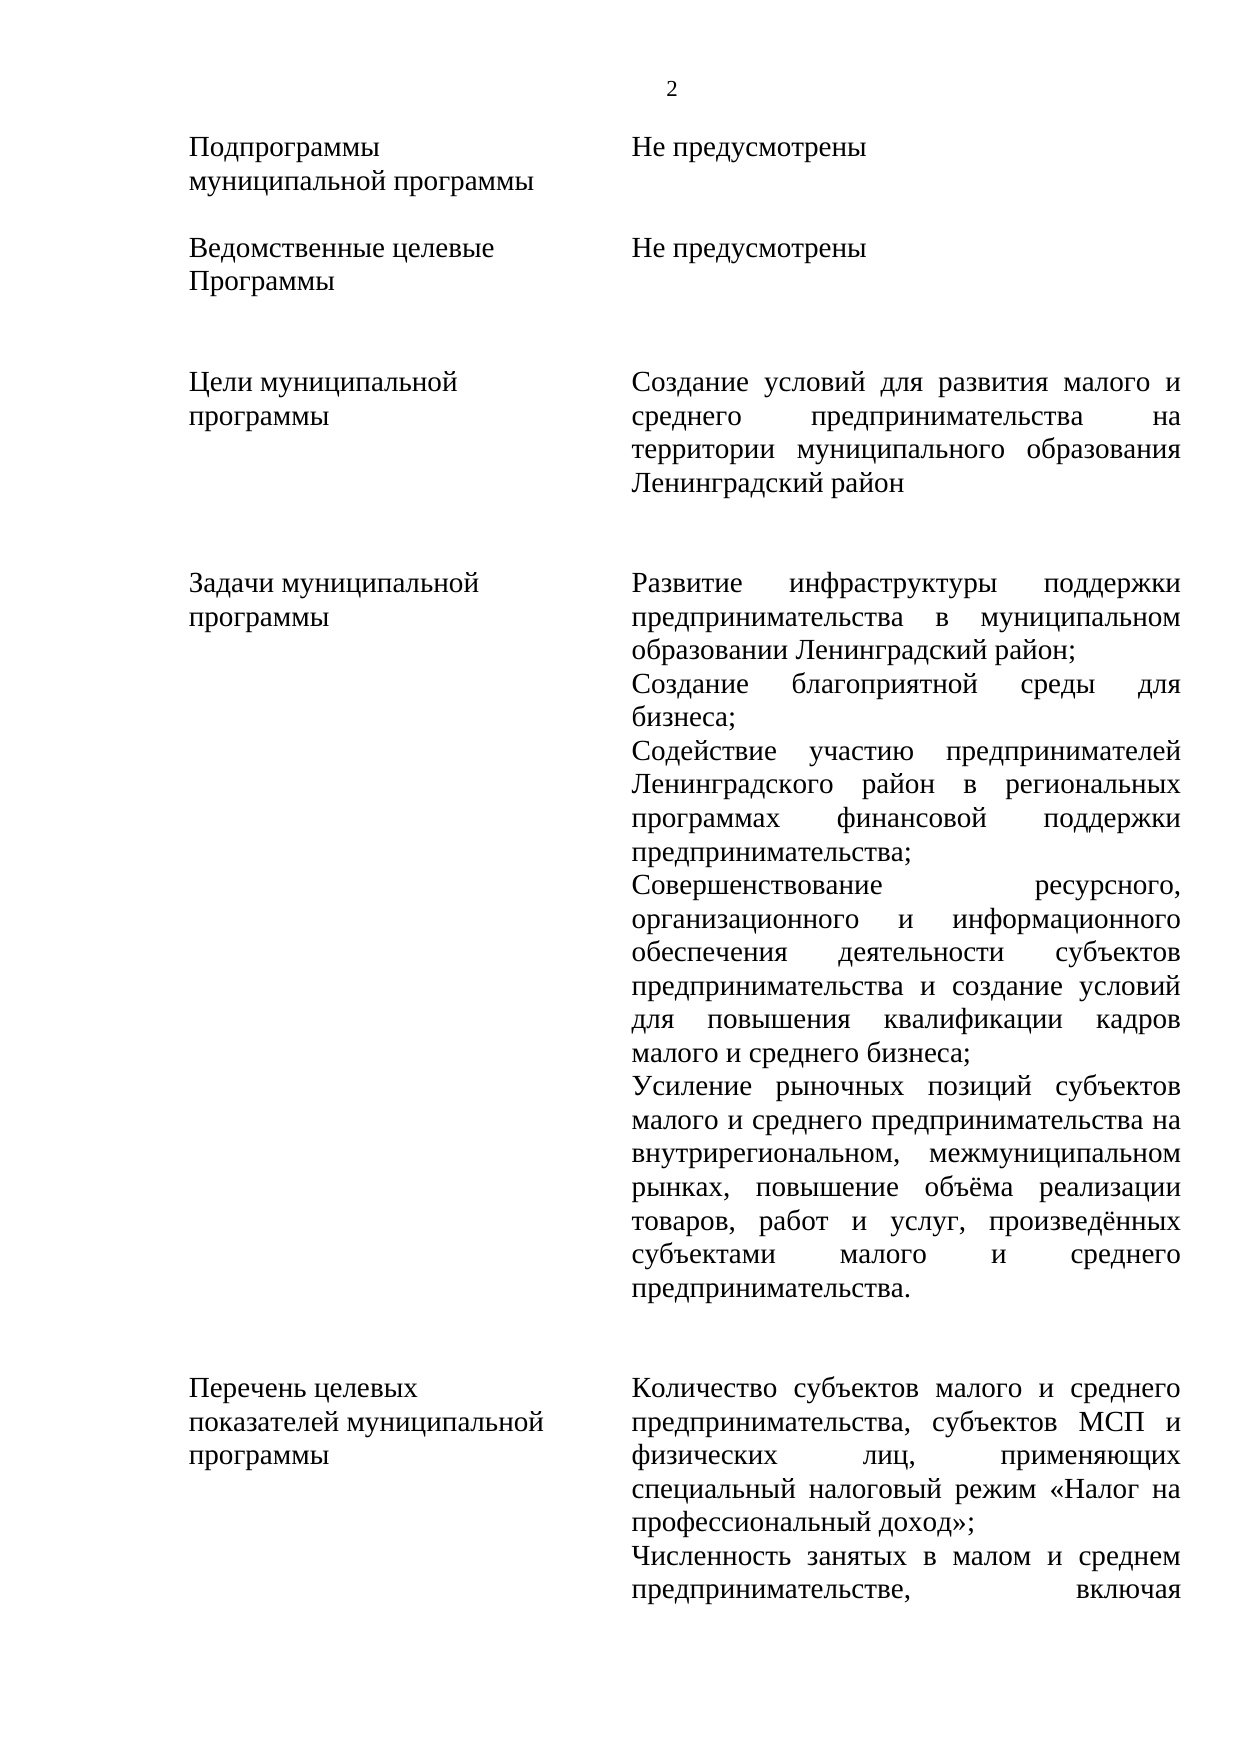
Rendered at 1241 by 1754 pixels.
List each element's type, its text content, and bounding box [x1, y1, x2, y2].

table_cell Не предусмотрены [602, 230, 1192, 364]
table_cell Задачи муниципальной программы [177, 565, 602, 1370]
table_cell Не предусмотрены [602, 129, 1192, 230]
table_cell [177, 1370, 602, 1605]
table_cell Создание условий для развития малого и среднего предпринимательства на территории муниципального образования Ленинградский район [602, 364, 1192, 565]
table_cell Подпрограммы муниципальной программы [177, 129, 602, 230]
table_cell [602, 1370, 1192, 1605]
table_cell Цели муниципальной программы [177, 364, 602, 565]
table_cell Развитие инфраструктуры поддержки предпринимательства в муниципальном образовании Ленинградский район; Создание благоприятной среды для бизнеса; Содействие участию предпринимателей Ленинградского район в региональных программах финансовой поддержки предпринимательства; Совершенствование ресурсного, организационного и информационного обеспечения деятельности субъектов предпринимательства и создание условий для повышения квалификации кадров малого и среднего бизнеса; Усиление рыночных позиций субъектов малого и среднего предпринимательства на внутрирегиональном, межмуниципальном рынках, повышение объёма реализации товаров, работ и услуг, произведённых субъектами малого и среднего предпринимательства. [602, 565, 1192, 1370]
table_cell Ведомственные целевые Программы [177, 230, 602, 364]
